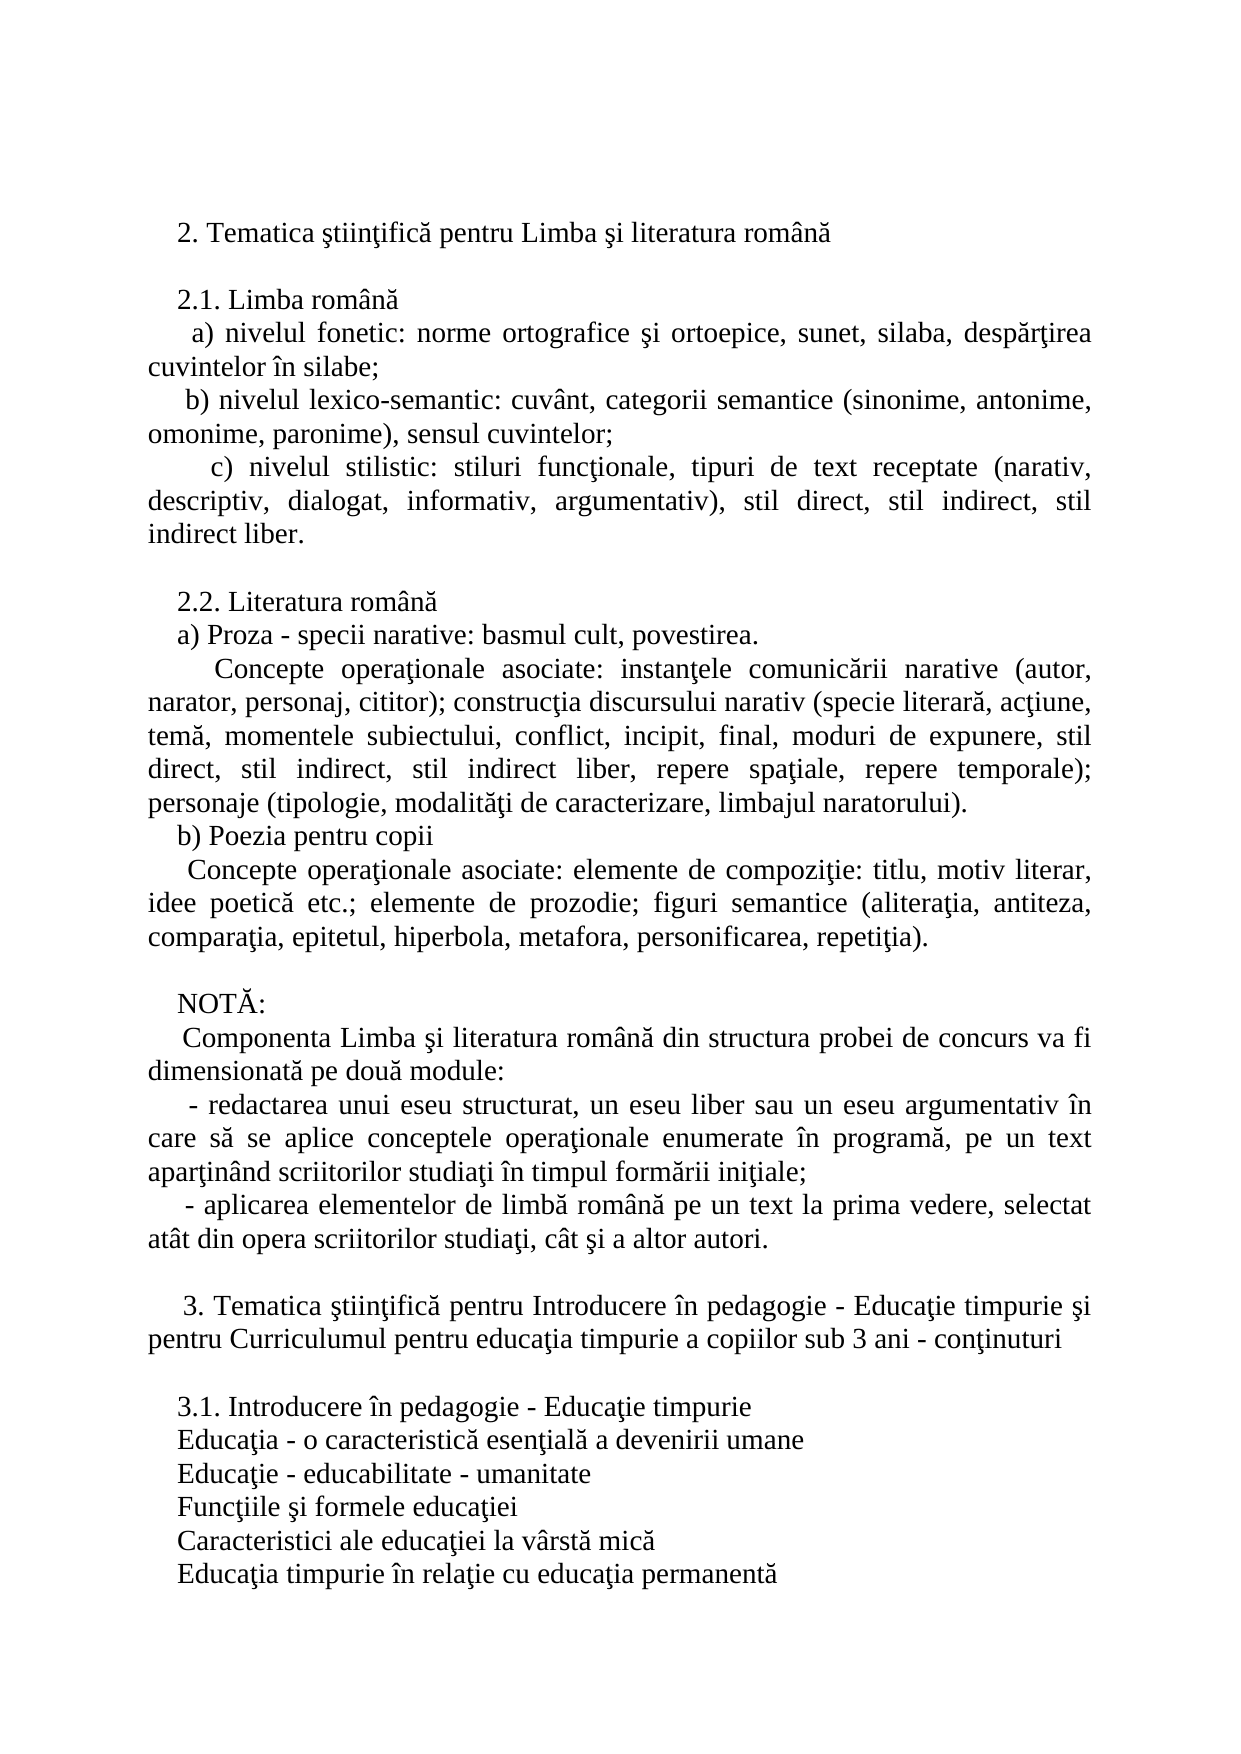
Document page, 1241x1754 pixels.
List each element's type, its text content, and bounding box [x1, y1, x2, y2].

text - aplicarea elementelor de limbă română pe un text la prima vedere, selectat atât din opera scriitorilor studiaţi, cât şi a altor autori. [148, 1187, 1093, 1254]
text a) nivelul fonetic: norme ortografice şi ortoepice, sunet, silaba, despărţirea cuvintelor în silabe; [148, 315, 1093, 382]
text Componenta Limba şi literatura română din structura probei de concurs va fi dimensionată pe două module: [148, 1020, 1093, 1087]
text b) Poezia pentru copii [148, 818, 1093, 852]
text Educaţia - o caracteristică esenţială a devenirii umane [148, 1422, 1093, 1456]
text NOTĂ: [148, 986, 1093, 1020]
text Educaţia timpurie în relaţie cu educaţia permanentă [148, 1556, 1093, 1590]
text Concepte operaţionale asociate: elemente de compoziţie: titlu, motiv literar, idee poetică etc.; elemente de prozodie; figuri semantice (aliteraţia, antiteza, comparaţia, epitetul, hiperbola, metafora, personificarea, repetiţia). [148, 852, 1093, 953]
text c) nivelul stilistic: stiluri funcţionale, tipuri de text receptate (narativ, descriptiv, dialogat, informativ, argumentativ), stil direct, stil indirect, stil indirect liber. [148, 449, 1093, 550]
text Educaţie - educabilitate - umanitate [148, 1456, 1093, 1489]
text 2.1. Limba română [148, 282, 1093, 315]
text b) nivelul lexico-semantic: cuvânt, categorii semantice (sinonime, antonime, omonime, paronime), sensul cuvintelor; [148, 382, 1093, 449]
text 2. Tematica ştiinţifică pentru Limba şi literatura română [148, 215, 1093, 248]
text Caracteristici ale educaţiei la vârstă mică [148, 1523, 1093, 1556]
text - redactarea unui eseu structurat, un eseu liber sau un eseu argumentativ în care să se aplice conceptele operaţionale enumerate în programă, pe un text aparţinând scriitorilor studiaţi în timpul formării iniţiale; [148, 1087, 1093, 1187]
text Funcţiile şi formele educaţiei [148, 1489, 1093, 1523]
text Concepte operaţionale asociate: instanţele comunicării narative (autor, narator, personaj, cititor); construcţia discursului narativ (specie literară, acţiune, temă, momentele subiectului, conflict, incipit, final, moduri de expunere, stil direct, stil indirect, stil indirect liber, repere spaţiale, repere temporale); personaje (tipologie, modalităţi de caracterizare, limbajul naratorului). [148, 651, 1093, 818]
text a) Proza - specii narative: basmul cult, povestirea. [148, 617, 1093, 651]
text 3. Tematica ştiinţifică pentru Introducere în pedagogie - Educaţie timpurie şi pentru Curriculumul pentru educaţia timpurie a copiilor sub 3 ani - conţinuturi [148, 1288, 1093, 1355]
text 3.1. Introducere în pedagogie - Educaţie timpurie [148, 1389, 1093, 1422]
text 2.2. Literatura română [148, 584, 1093, 617]
